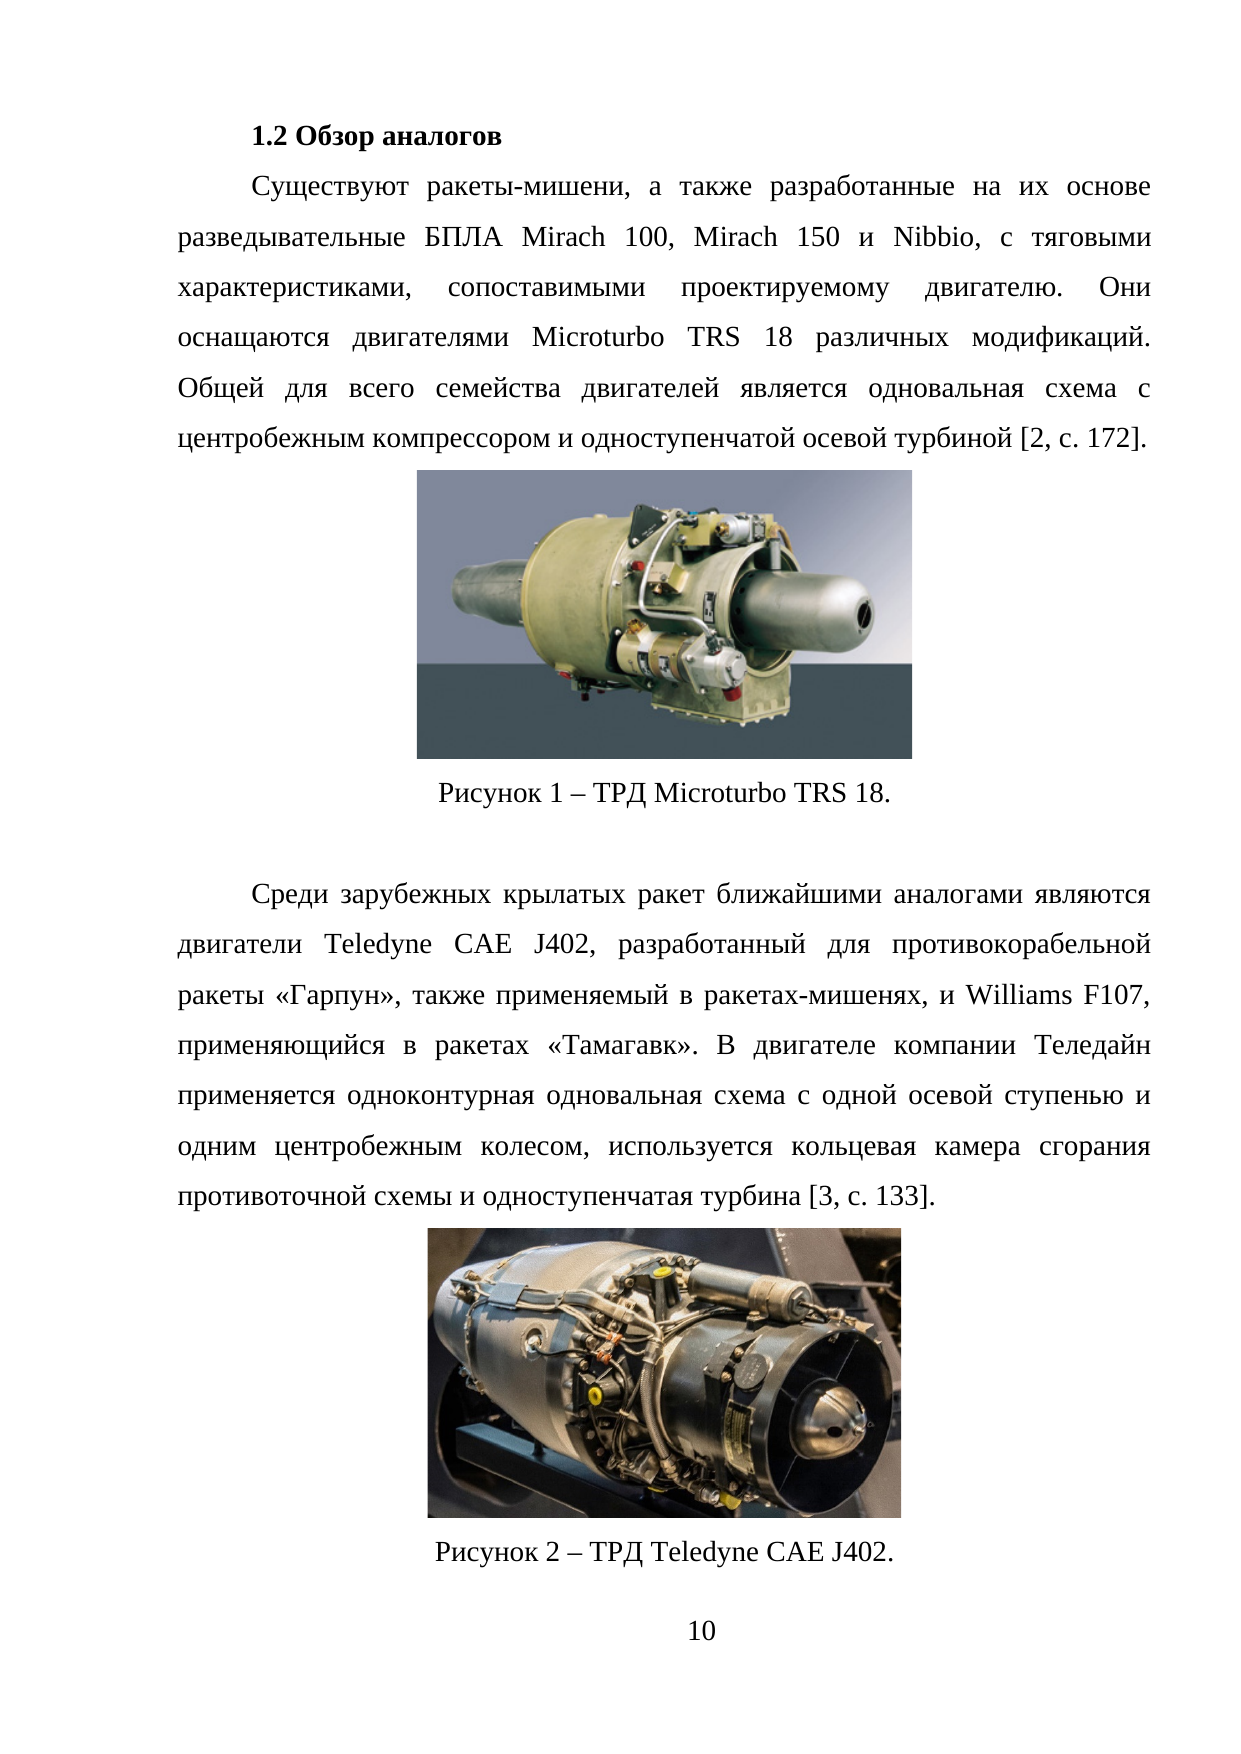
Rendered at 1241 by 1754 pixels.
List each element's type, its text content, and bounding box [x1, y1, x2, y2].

picture [427, 1228, 902, 1518]
subtitle 1.2 Обзор аналогов [177, 118, 1152, 152]
picture [416, 470, 913, 759]
text Существуют ракеты-мишени, а также разработанные на их основе разведывательные БПЛА Mirach 100, Mirach 150 и Nibbio, с тяговыми характеристиками, сопоставимыми проектируемому двигателю. Они оснащаются двигателями Microturbo TRS 18 различных модификаций. Общей для всего семейства двигателей является одновальная схема с центробежным компрессором и одноступенчатой осевой турбиной [2, с. 172]. [177, 168, 1152, 453]
text Среди зарубежных крылатых ракет ближайшими аналогами являются двигатели Teledyne CAE J402, разработанный для противокорабельной ракеты «Гарпун», также применяемый в ракетах-мишенях, и Williams F107, применяющийся в ракетах «Тамагавк». В двигателе компании Теледайн применяется одноконтурная одновальная схема с одной осевой ступенью и одним центробежным колесом, используется кольцевая камера сгорания противоточной схемы и одноступенчатая турбина [3, с. 133]. [177, 876, 1152, 1212]
text Рисунок 1 – ТРД Microturbo TRS 18. [177, 776, 1152, 809]
text Рисунок 2 – ТРД Teledyne CAE J402. [177, 1534, 1152, 1568]
